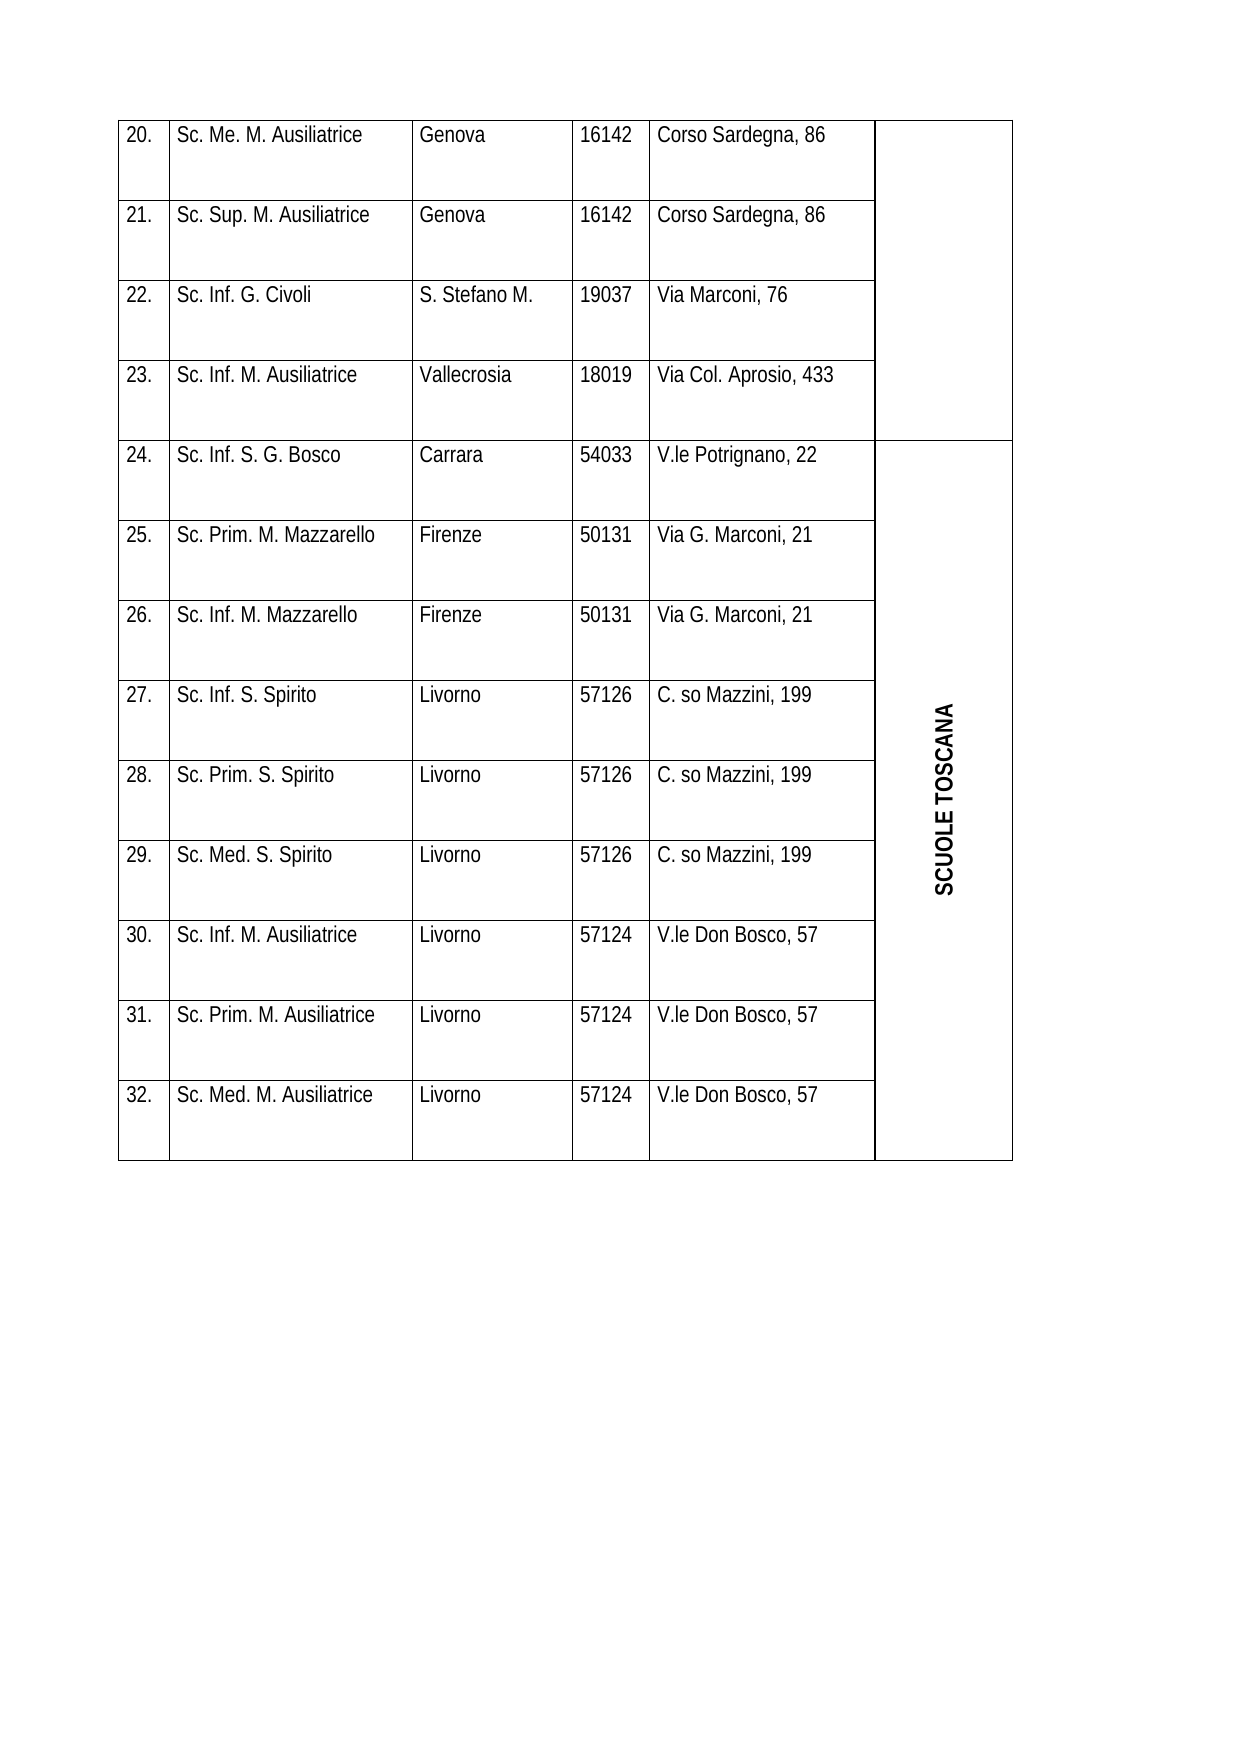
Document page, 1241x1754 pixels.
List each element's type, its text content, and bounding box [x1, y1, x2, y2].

table_cell 19037 [573, 281, 649, 359]
table_cell 57124 [573, 1001, 649, 1079]
table_cell Corso Sardegna, 86 [650, 121, 874, 199]
table_cell Via G. Marconi, 21 [650, 601, 874, 679]
table_cell V.le Don Bosco, 57 [650, 1001, 874, 1079]
table_cell Livorno [413, 841, 572, 919]
table_cell Sc. Prim. S. Spirito [170, 761, 412, 839]
table_cell Carrara [413, 441, 572, 519]
table_cell Via Col. Aprosio, 433 [650, 361, 874, 439]
table_cell Sc. Med. S. Spirito [170, 841, 412, 919]
table_cell Sc. Inf. G. Civoli [170, 281, 412, 359]
table_cell 57124 [573, 921, 649, 999]
table_cell [119, 841, 169, 919]
table_cell [119, 601, 169, 679]
table_cell Livorno [413, 1081, 572, 1159]
table_cell [119, 521, 169, 599]
table_cell Sc. Prim. M. Ausiliatrice [170, 1001, 412, 1079]
table_cell [119, 921, 169, 999]
table_cell 50131 [573, 521, 649, 599]
table_cell V.le Don Bosco, 57 [650, 1081, 874, 1159]
table_cell Livorno [413, 921, 572, 999]
table_cell Genova [413, 201, 572, 279]
table_cell [119, 121, 169, 199]
table_cell Vallecrosia [413, 361, 572, 439]
table_cell Corso Sardegna, 86 [650, 201, 874, 279]
table_cell Sc. Me. M. Ausiliatrice [170, 121, 412, 199]
table_cell V.le Potrignano, 22 [650, 441, 874, 519]
table_cell [119, 361, 169, 439]
table_cell 18019 [573, 361, 649, 439]
table_cell [119, 281, 169, 359]
table_cell [119, 441, 169, 519]
table_cell Genova [413, 121, 572, 199]
table_cell 16142 [573, 201, 649, 279]
table_cell 54033 [573, 441, 649, 519]
table_cell 57126 [573, 681, 649, 759]
table_cell C. so Mazzini, 199 [650, 681, 874, 759]
table_cell [119, 761, 169, 839]
table_cell Via Marconi, 76 [650, 281, 874, 359]
table_cell Livorno [413, 761, 572, 839]
table_cell Livorno [413, 1001, 572, 1079]
table_cell SCUOLE TOSCANA [876, 441, 1012, 1159]
table_cell Sc. Inf. M. Ausiliatrice [170, 921, 412, 999]
table_cell 57126 [573, 761, 649, 839]
table_cell Livorno [413, 681, 572, 759]
table_cell S. Stefano M. [413, 281, 572, 359]
table_cell 57126 [573, 841, 649, 919]
table_cell Sc. Inf. M. Mazzarello [170, 601, 412, 679]
table_cell Firenze [413, 601, 572, 679]
table_cell 57124 [573, 1081, 649, 1159]
table_cell C. so Mazzini, 199 [650, 841, 874, 919]
table_cell C. so Mazzini, 199 [650, 761, 874, 839]
table_cell [119, 1001, 169, 1079]
table_cell 16142 [573, 121, 649, 199]
table_cell V.le Don Bosco, 57 [650, 921, 874, 999]
table_cell [119, 201, 169, 279]
table_cell [119, 1081, 169, 1159]
table_cell Sc. Inf. S. G. Bosco [170, 441, 412, 519]
table_cell Sc. Prim. M. Mazzarello [170, 521, 412, 599]
table_cell Sc. Inf. M. Ausiliatrice [170, 361, 412, 439]
table_cell Sc. Inf. S. Spirito [170, 681, 412, 759]
table_cell 50131 [573, 601, 649, 679]
table_cell [119, 681, 169, 759]
table_cell Firenze [413, 521, 572, 599]
table_cell Sc. Med. M. Ausiliatrice [170, 1081, 412, 1159]
table_cell Via G. Marconi, 21 [650, 521, 874, 599]
table_cell Sc. Sup. M. Ausiliatrice [170, 201, 412, 279]
